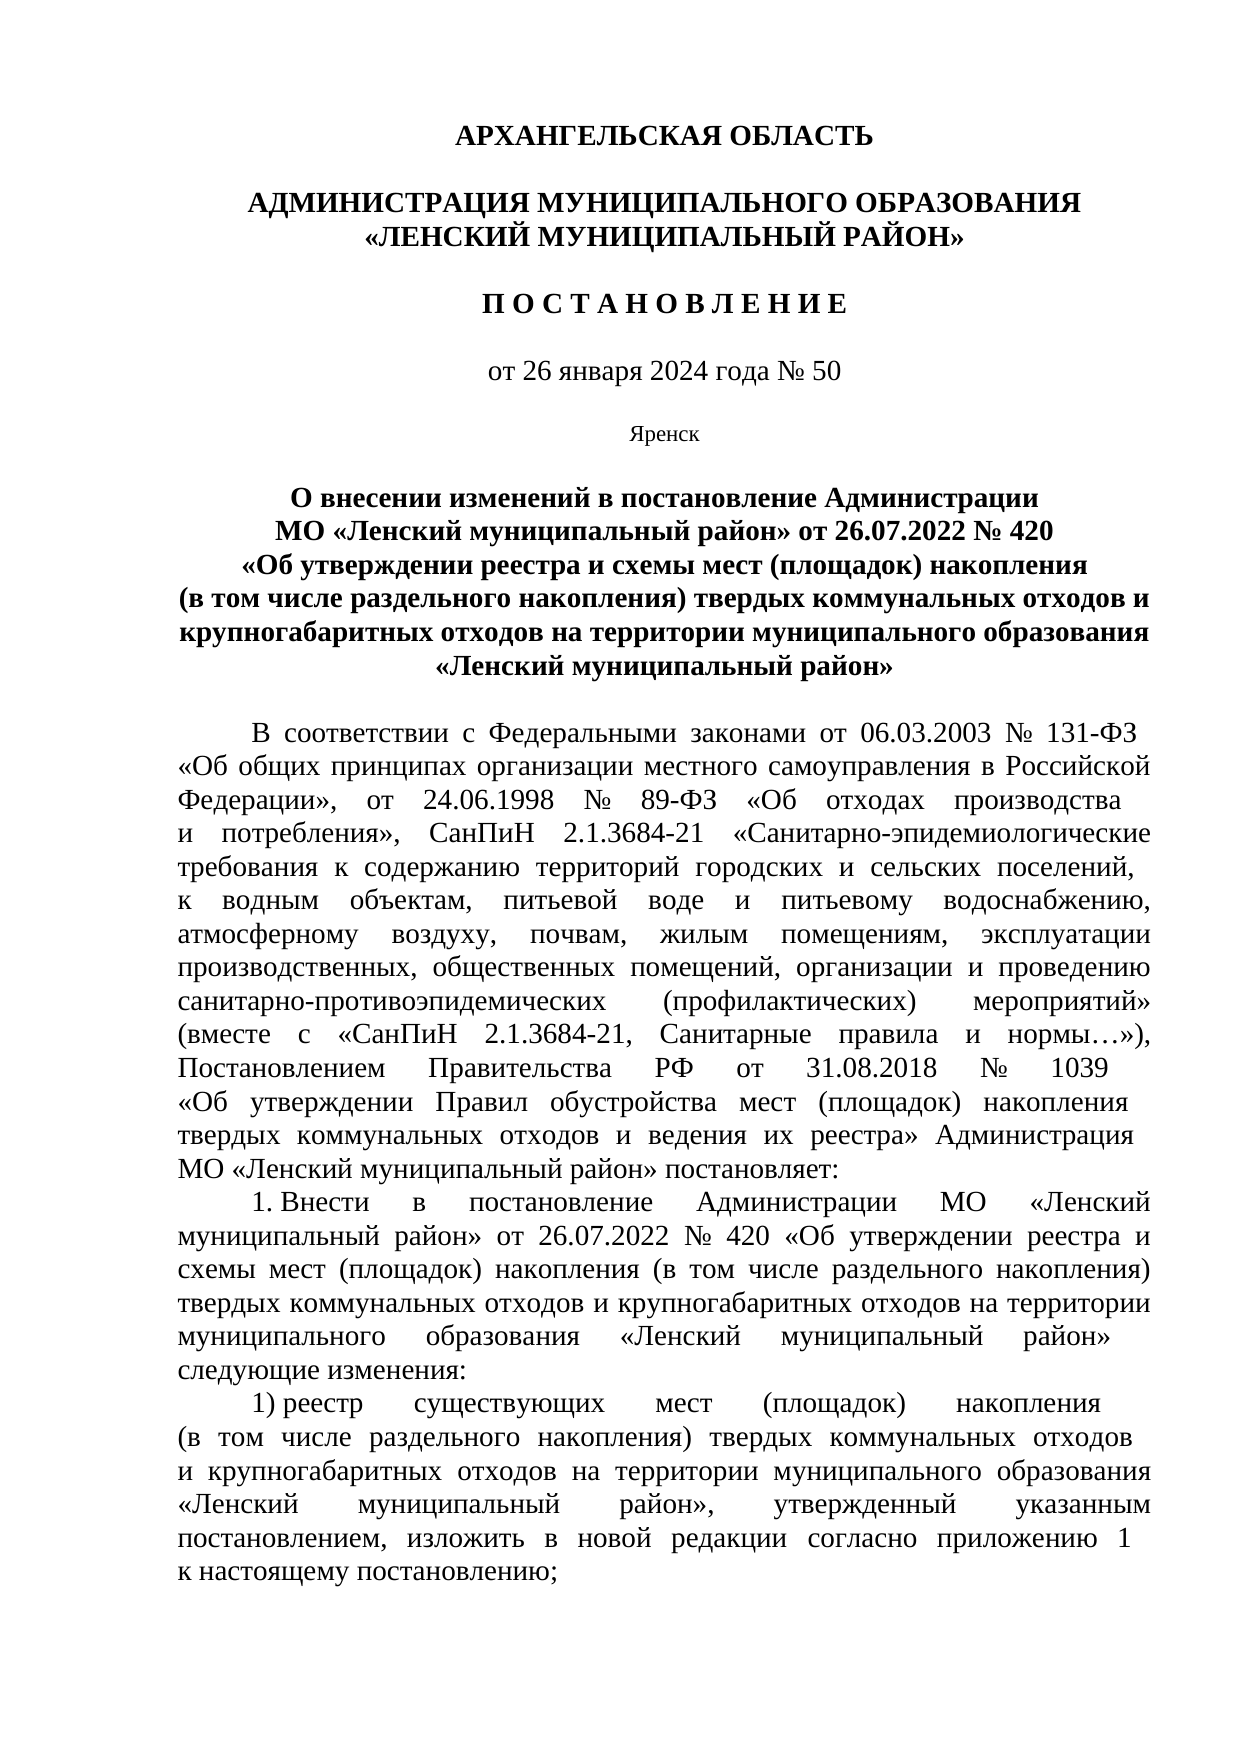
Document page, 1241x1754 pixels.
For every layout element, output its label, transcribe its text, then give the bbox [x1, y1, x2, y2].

list Внести в постановление Администрации МО «Ленский муниципальный район» от 26.07.2022 № 420 «Об утверждении реестра и схемы мест (площадок) накопления (в том числе раздельного накопления) твердых коммунальных отходов и крупногабаритных отходов на территории муниципального образования «Ленский муниципальный район» следующие изменения: [177, 1184, 1152, 1386]
text Яренск [177, 420, 1152, 446]
text О внесении изменений в постановление Администрации [177, 480, 1152, 513]
text П О С Т А Н О В Л Е Н И Е [177, 286, 1152, 319]
text АРХАНГЕЛЬСКАЯ ОБЛАСТЬ [177, 118, 1152, 152]
text «ЛЕНСКИЙ МУНИЦИПАЛЬНЫЙ РАЙОН» [177, 219, 1152, 252]
text «Об утверждении реестра и схемы мест (площадок) накопления [177, 547, 1152, 581]
list реестр существующих мест (площадок) накопления (в том числе раздельного накопления) твердых коммунальных отходов и крупногабаритных отходов на территории муниципального образования «Ленский муниципальный район», утвержденный указанным постановлением, изложить в новой редакции согласно приложению 1 к настоящему постановлению; [177, 1386, 1152, 1587]
text от 26 января 2024 года № 50 [177, 353, 1152, 386]
text МО «Ленский муниципальный район» от 26.07.2022 № 420 [177, 513, 1152, 547]
text (в том числе раздельного накопления) твердых коммунальных отходов и крупногабаритных отходов на территории муниципального образования «Ленский муниципальный район» [177, 581, 1152, 681]
text АДМИНИСТРАЦИЯ МУНИЦИПАЛЬНОГО ОБРАЗОВАНИЯ [177, 185, 1152, 219]
text В соответствии с Федеральными законами от 06.03.2003 № 131-ФЗ «Об общих принципах организации местного самоуправления в Российской Федерации», от 24.06.1998 № 89-ФЗ «Об отходах производства и потребления», СанПиН 2.1.3684-21 «Санитарно-эпидемиологические требования к содержанию территорий городских и сельских поселений, к водным объектам, питьевой воде и питьевому водоснабжению, атмосферному воздуху, почвам, жилым помещениям, эксплуатации производственных, общественных помещений, организации и проведению санитарно-противоэпидемических (профилактических) мероприятий» (вместе с «СанПиН 2.1.3684-21, Санитарные правила и нормы…»), Постановлением Правительства РФ от 31.08.2018 № 1039 «Об утверждении Правил обустройства мест (площадок) накопления твердых коммунальных отходов и ведения их реестра» Администрация МО «Ленский муниципальный район» постановляет: [177, 715, 1152, 1184]
